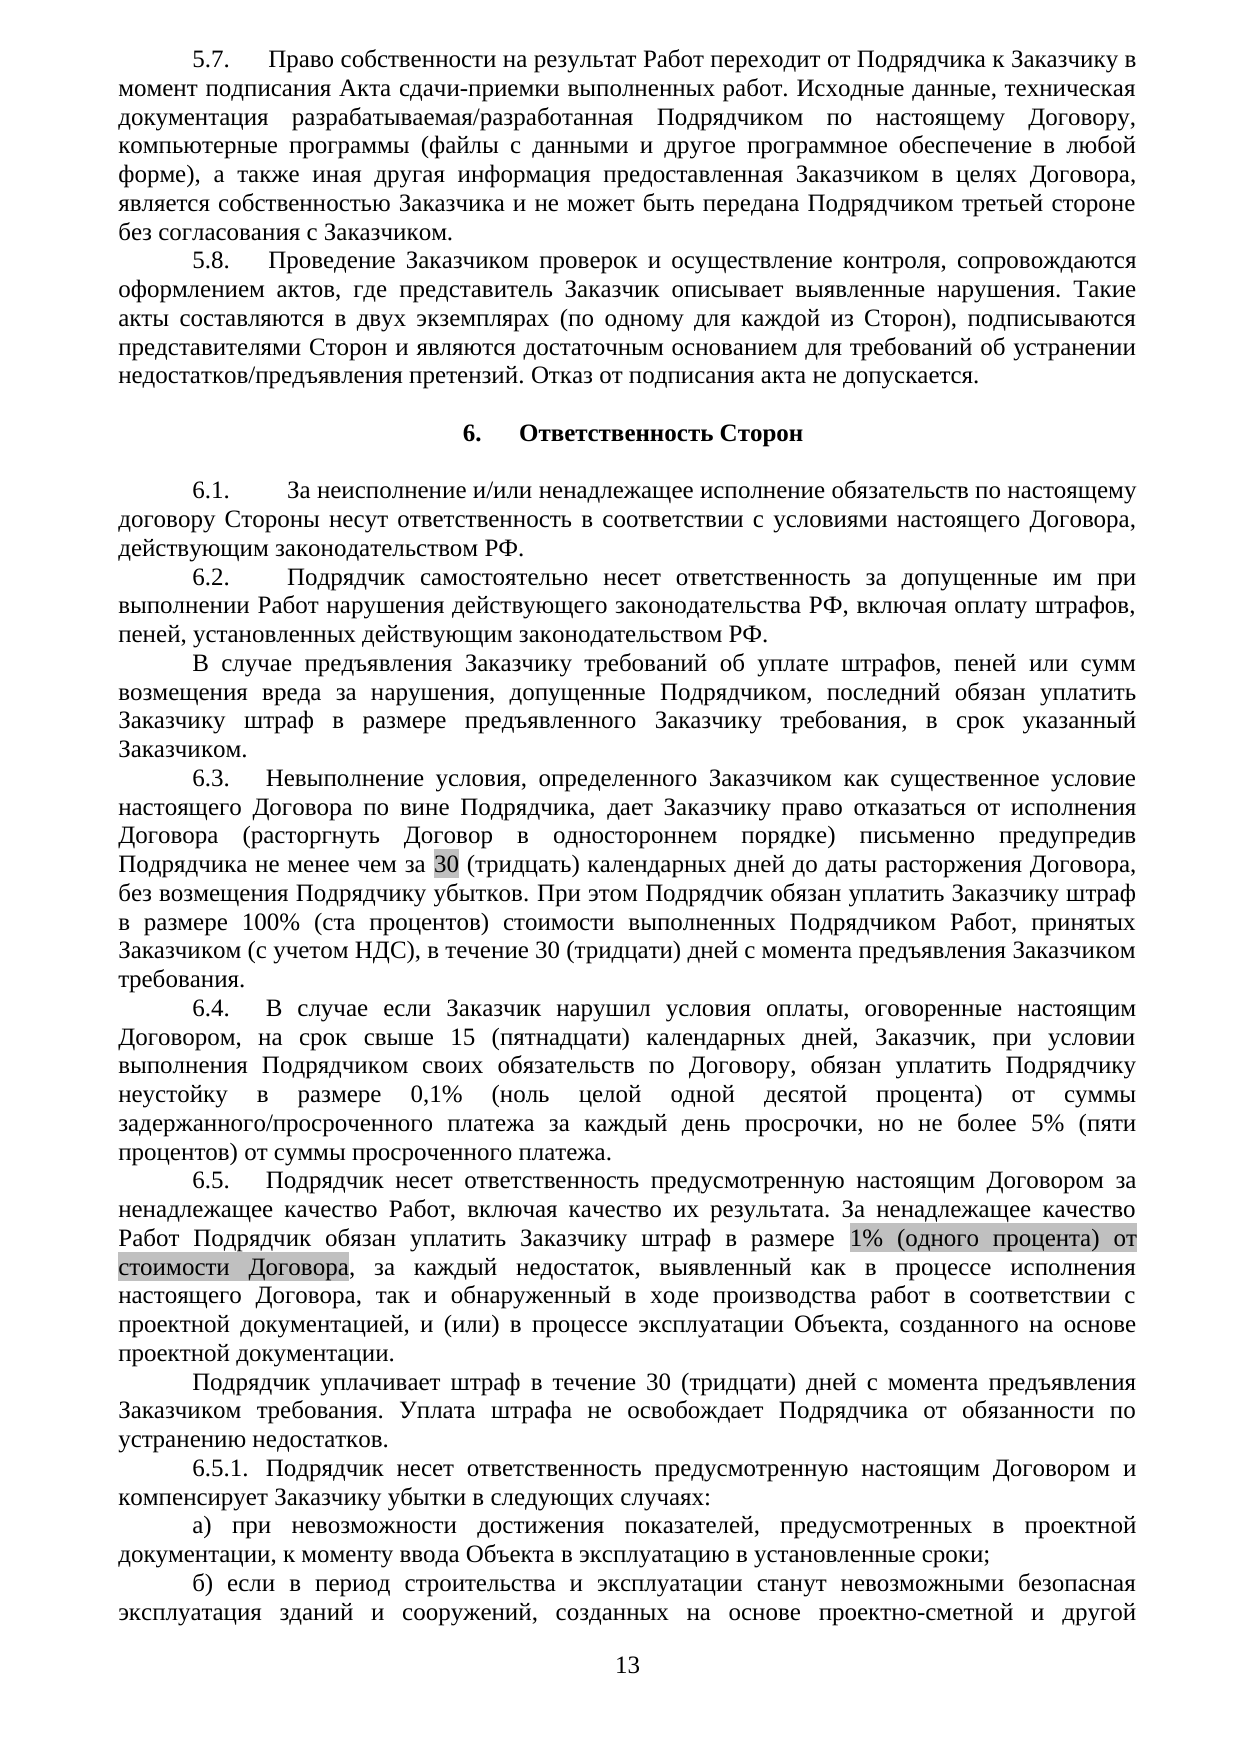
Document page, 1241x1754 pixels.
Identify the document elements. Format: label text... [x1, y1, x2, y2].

list В случае если Заказчик нарушил условия оплаты, оговоренные настоящим Договором, на срок свыше 15 (пятнадцати) календарных дней, Заказчик, при условии выполнения Подрядчиком своих обязательств по Договору, обязан уплатить Подрядчику неустойку в размере 0,1% (ноль целой одной десятой процента) от суммы задержанного/просроченного платежа за каждый день просрочки, но не более 5% (пяти процентов) от суммы просроченного платежа. [118, 993, 1137, 1166]
text Подрядчик уплачивает штраф в течение 30 (тридцати) дней с момента предъявления Заказчиком требования. Уплата штрафа не освобождает Подрядчика от обязанности по устранению недостатков. [118, 1367, 1137, 1453]
list Право собственности на результат Работ переходит от Подрядчика к Заказчику в момент подписания Акта сдачи-приемки выполненных работ. Исходные данные, техническая документация разрабатываемая/разработанная Подрядчиком по настоящему Договору, компьютерные программы (файлы с данными и другое программное обеспечение в любой форме), а также иная другая информация предоставленная Заказчиком в целях Договора, является собственностью Заказчика и не может быть передана Подрядчиком третьей стороне без согласования с Заказчиком. [118, 44, 1137, 246]
list Подрядчик самостоятельно несет ответственность за допущенные им при выполнении Работ нарушения действующего законодательства РФ, включая оплату штрафов, пеней, установленных действующим законодательством РФ. [118, 562, 1137, 648]
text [118, 1568, 1137, 1626]
text а) при невозможности достижения показателей, предусмотренных в проектной документации, к моменту ввода Объекта в эксплуатацию в установленные сроки; [118, 1511, 1137, 1568]
list Подрядчик несет ответственность предусмотренную настоящим Договором и компенсирует Заказчику убытки в следующих случаях: [118, 1453, 1137, 1511]
list Проведение Заказчиком проверок и осуществление контроля, сопровождаются оформлением актов, где представитель Заказчик описывает выявленные нарушения. Такие акты составляются в двух экземплярах (по одному для каждой из Сторон), подписываются представителями Сторон и являются достаточным основанием для требований об устранении недостатков/предъявления претензий. Отказ от подписания акта не допускается. [118, 246, 1137, 389]
list Невыполнение условия, определенного Заказчиком как существенное условие настоящего Договора по вине Подрядчика, дает Заказчику право отказаться от исполнения Договора (расторгнуть Договор в одностороннем порядке) письменно предупредив Подрядчика не менее чем за 30 (тридцать) календарных дней до даты расторжения Договора, без возмещения Подрядчику убытков. При этом Подрядчик обязан уплатить Заказчику штраф в размере 100% (ста процентов) стоимости выполненных Подрядчиком Работ, принятых Заказчиком (с учетом НДС), в течение 30 (тридцати) дней с момента предъявления Заказчиком требования. [118, 763, 1137, 993]
list Подрядчик несет ответственность предусмотренную настоящим Договором за ненадлежащее качество Работ, включая качество их результата. За ненадлежащее качество Работ Подрядчик обязан уплатить Заказчику штраф в размере 1% (одного процента) от стоимости Договора, за каждый недостаток, выявленный как в процессе исполнения настоящего Договора, так и обнаруженный в ходе производства работ в соответствии с проектной документацией, и (или) в процессе эксплуатации Объекта, созданного на основе проектной документации. [118, 1166, 1137, 1367]
list Ответственность Сторон [118, 418, 1148, 447]
list За неисполнение и/или ненадлежащее исполнение обязательств по настоящему договору Стороны несут ответственность в соответствии с условиями настоящего Договора, действующим законодательством РФ. [118, 476, 1137, 562]
text В случае предъявления Заказчику требований об уплате штрафов, пеней или сумм возмещения вреда за нарушения, допущенные Подрядчиком, последний обязан уплатить Заказчику штраф в размере предъявленного Заказчику требования, в срок указанный Заказчиком. [118, 648, 1137, 763]
